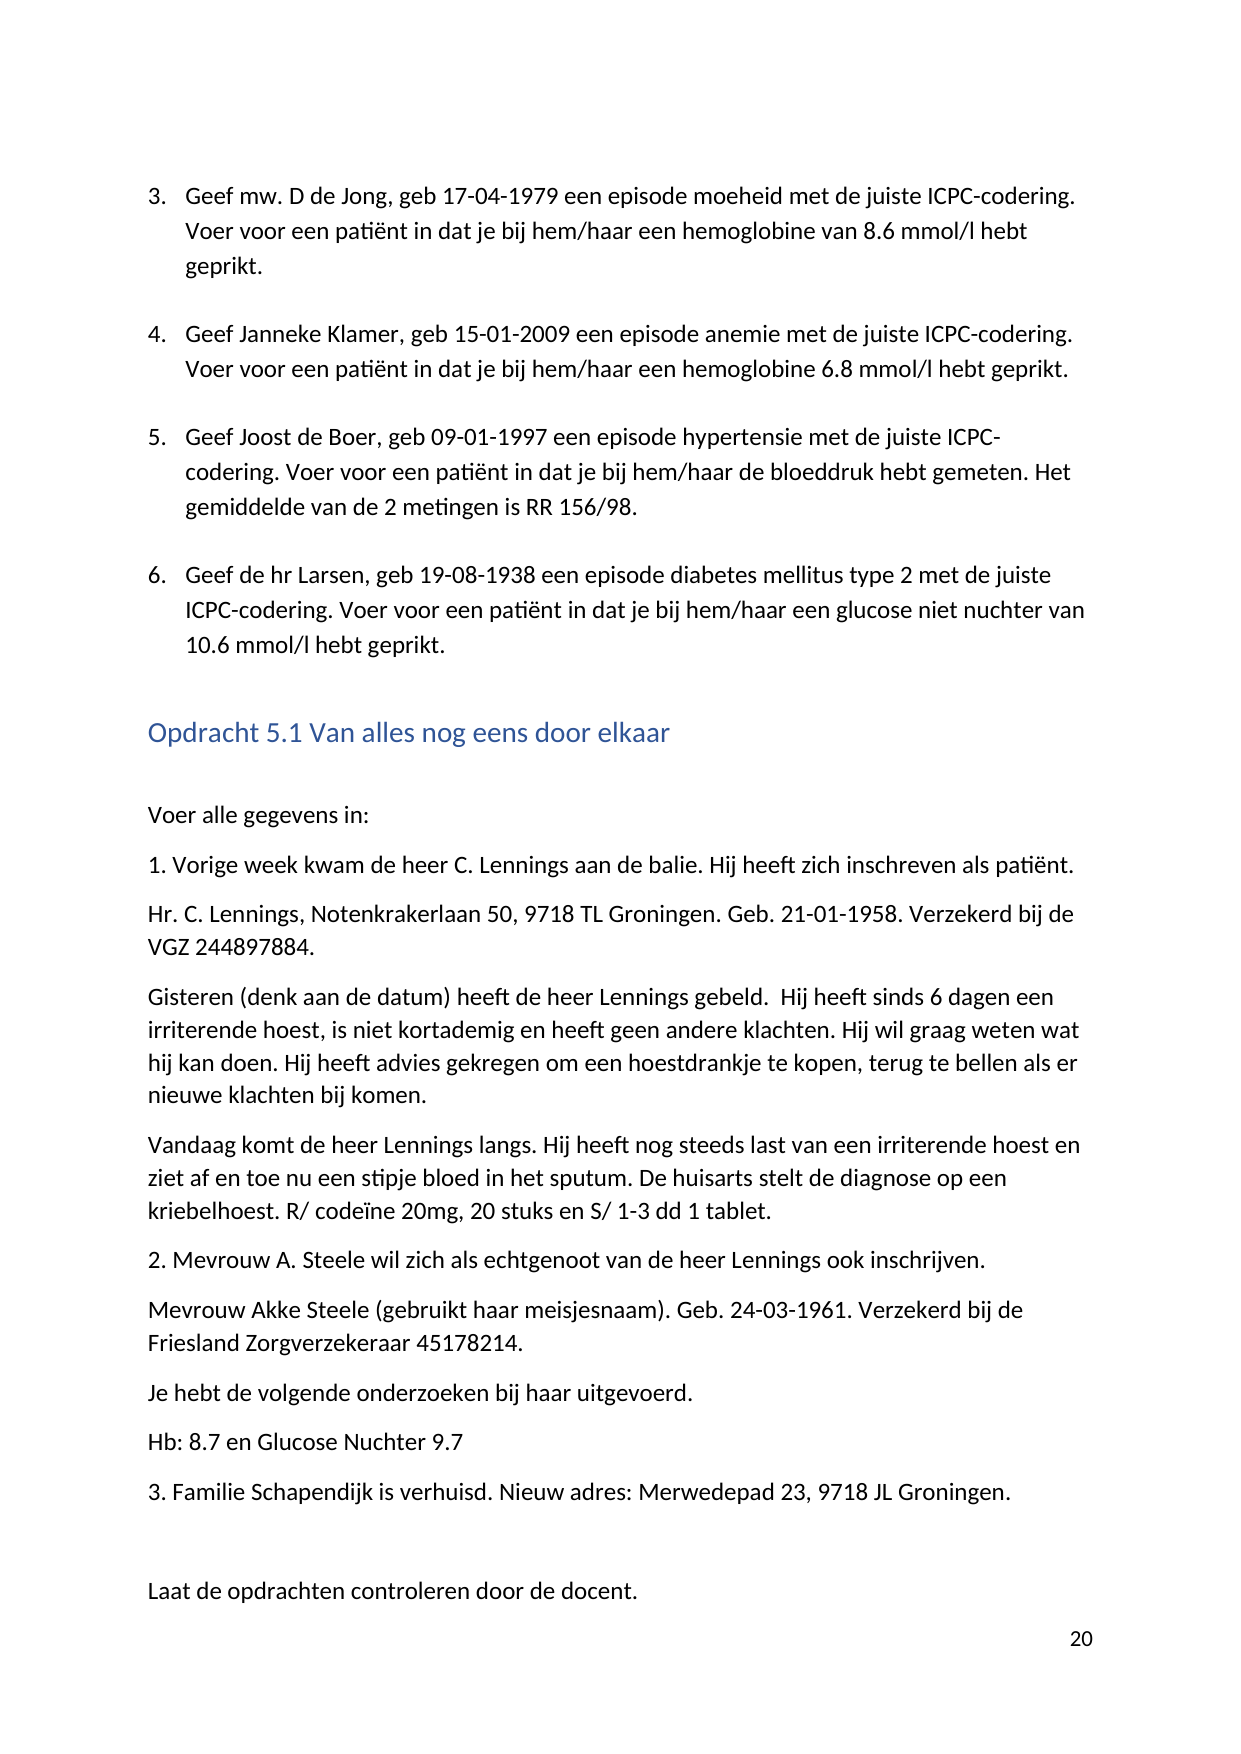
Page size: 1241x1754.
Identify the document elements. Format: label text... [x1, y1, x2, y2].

text 1. Vorige week kwam de heer C. Lennings aan de balie. Hij heeft zich inschreven als patiënt. [148, 849, 1093, 879]
list Geef mw. D de Jong, geb 17-04-1979 een episode moeheid met de juiste ICPC-codering. Voer voor een patiënt in dat je bij hem/haar een hemoglobine van 8.6 mmol/l hebt geprikt. [148, 181, 1093, 281]
text 3. Familie Schapendijk is verhuisd. Nieuw adres: Merwedepad 23, 9718 JL Groningen. [148, 1476, 1093, 1506]
text Voer alle gegevens in: [148, 799, 1093, 830]
list Geef Janneke Klamer, geb 15-01-2009 een episode anemie met de juiste ICPC-codering. Voer voor een patiënt in dat je bij hem/haar een hemoglobine 6.8 mmol/l hebt geprikt. [148, 318, 1093, 384]
text 2. Mevrouw A. Steele wil zich als echtgenoot van de heer Lennings ook inschrijven. [148, 1244, 1093, 1275]
text Mevrouw Akke Steele (gebruikt haar meisjesnaam). Geb. 24-03-1961. Verzekerd bij de Friesland Zorgverzekeraar 45178214. [148, 1294, 1093, 1358]
list Geef Joost de Boer, geb 09-01-1997 een episode hypertensie met de juiste ICPC-codering. Voer voor een patiënt in dat je bij hem/haar de bloeddruk hebt gemeten. Het gemiddelde van de 2 metingen is RR 156/98. [148, 421, 1093, 522]
text Gisteren (denk aan de datum) heeft de heer Lennings gebeld. Hij heeft sinds 6 dagen een irriterende hoest, is niet kortademig en heeft geen andere klachten. Hij wil graag weten wat hij kan doen. Hij heeft advies gekregen om een hoestdrankje te kopen, terug te bellen als er nieuwe klachten bij komen. [148, 981, 1093, 1110]
subtitle Opdracht 5.1 Van alles nog eens door elkaar [148, 714, 1093, 749]
text Hr. C. Lennings, Notenkrakerlaan 50, 9718 TL Groningen. Geb. 21-01-1958. Verzekerd bij de VGZ 244897884. [148, 898, 1093, 962]
text Vandaag komt de heer Lennings langs. Hij heeft nog steeds last van een irriterende hoest en ziet af en toe nu een stipje bloed in het sputum. De huisarts stelt de diagnose op een kriebelhoest. R/ codeïne 20mg, 20 stuks en S/ 1-3 dd 1 tablet. [148, 1129, 1093, 1226]
text Je hebt de volgende onderzoeken bij haar uitgevoerd. [148, 1377, 1093, 1407]
list Geef de hr Larsen, geb 19-08-1938 een episode diabetes mellitus type 2 met de juiste ICPC-codering. Voer voor een patiënt in dat je bij hem/haar een glucose niet nuchter van 10.6 mmol/l hebt geprikt. [148, 559, 1093, 660]
text Laat de opdrachten controleren door de docent. [148, 1575, 1093, 1606]
text Hb: 8.7 en Glucose Nuchter 9.7 [148, 1426, 1093, 1457]
